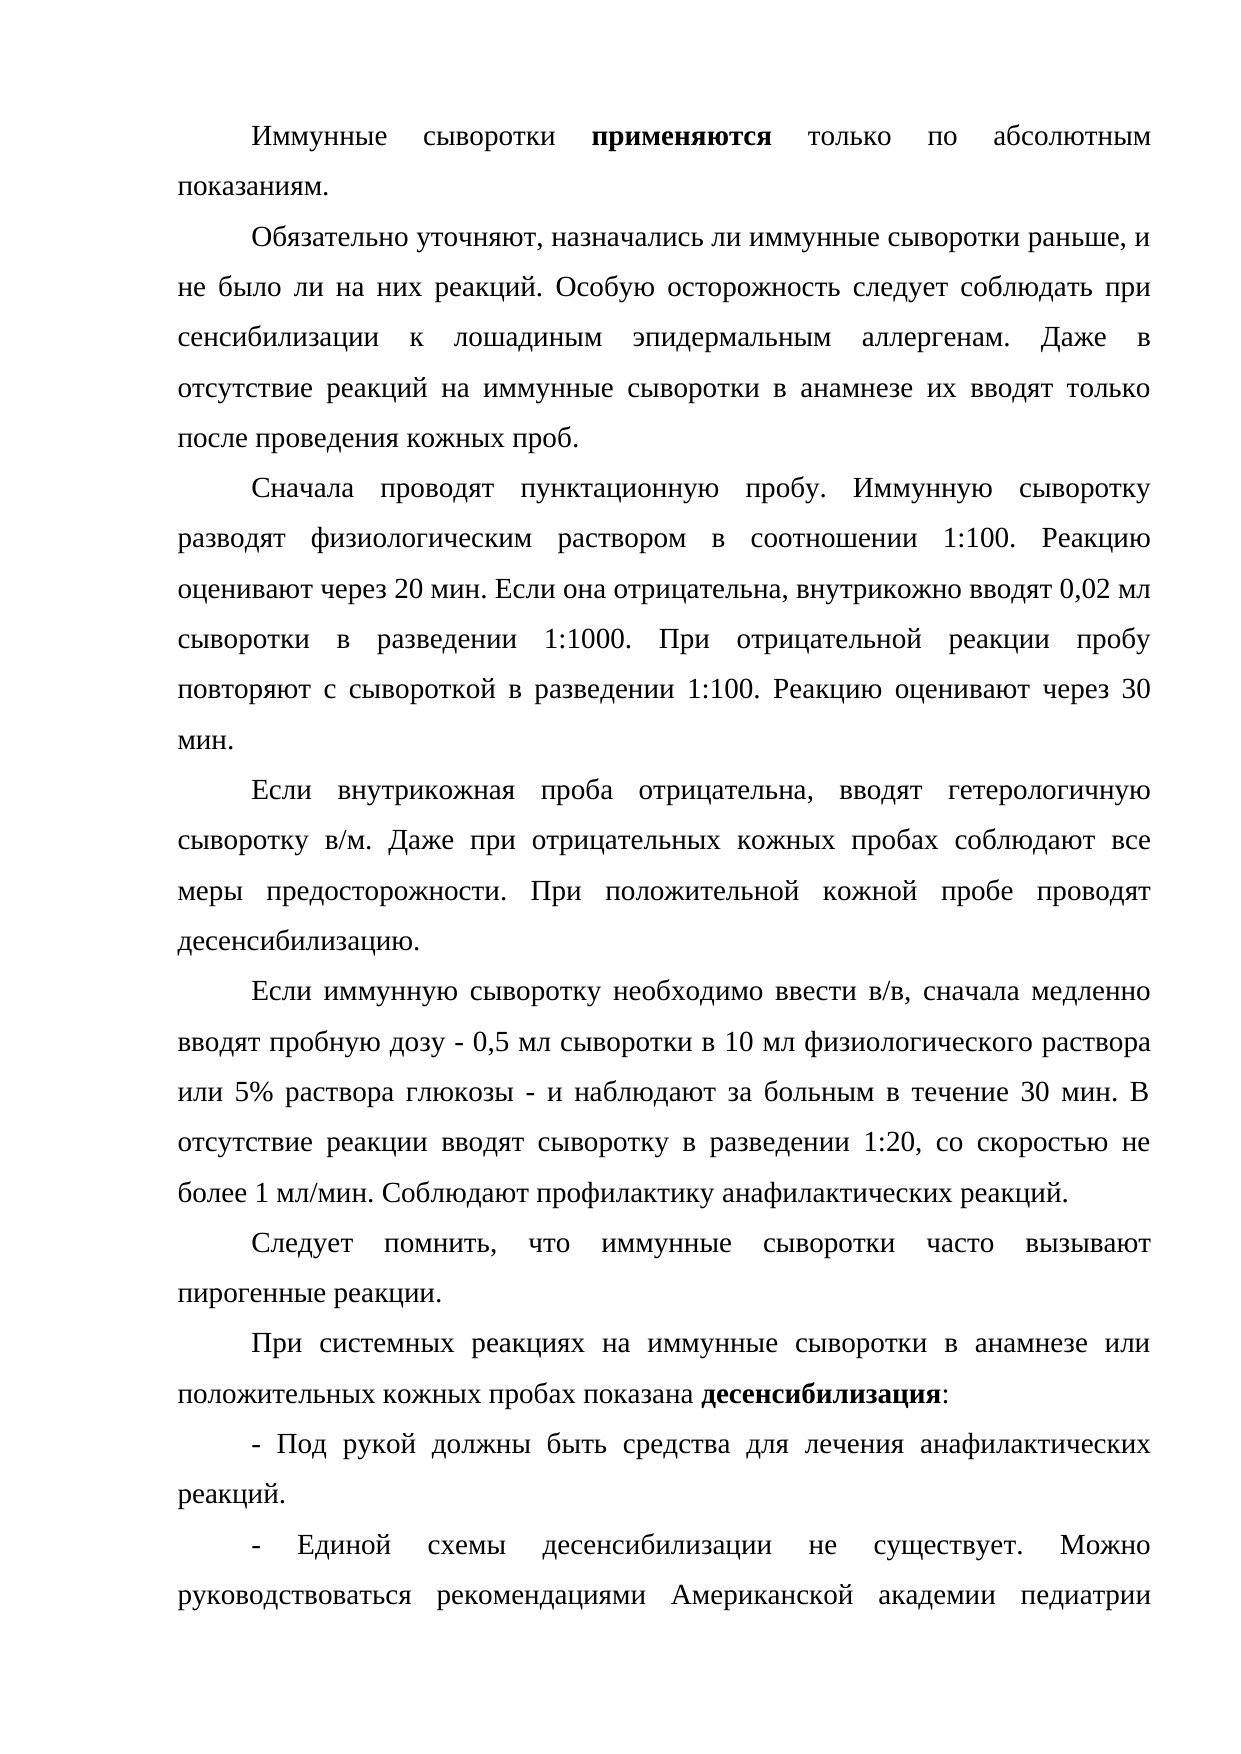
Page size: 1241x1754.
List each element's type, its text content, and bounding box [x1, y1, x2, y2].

text Следует помнить, что иммунные сыворотки часто вызывают пирогенные реакции. [177, 1225, 1152, 1309]
text Если иммунную сыворотку необходимо ввести в/в, сначала медленно вводят пробную дозу - 0,5 мл сыворотки в 10 мл физиологического раствора или 5% раствора глюкозы - и наблюдают за больным в течение 30 мин. В отсутствие реакции вводят сыворотку в разведении 1:20, со скоростью не более 1 мл/мин. Соблюдают профилактику анафилактических реакций. [177, 973, 1152, 1208]
text Иммунные сыворотки применяются только по абсолютным показаниям. [177, 118, 1152, 202]
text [177, 1527, 1152, 1611]
text Сначала проводят пунктационную пробу. Иммунную сыворотку разводят физиологическим раствором в соотношении 1:100. Реакцию оценивают через 20 мин. Если она отрицательна, внутрикожно вводят 0,02 мл сыворотки в разведении 1:1000. При отрицательной реакции пробу повторяют с сывороткой в разведении 1:100. Реакцию оценивают через 30 мин. [177, 470, 1152, 755]
text Обязательно уточняют, назначались ли иммунные сыворотки раньше, и не было ли на них реакций. Особую осторожность следует соблюдать при сенсибилизации к лошадиным эпидермальным аллергенам. Даже в отсутствие реакций на иммунные сыворотки в анамнезе их вводят только после проведения кожных проб. [177, 219, 1152, 453]
text При системных реакциях на иммунные сыворотки в анамнезе или положительных кожных пробах показана десенсибилизация: [177, 1326, 1152, 1409]
text Если внутрикожная проба отрицательна, вводят гетерологичную сыворотку в/м. Даже при отрицательных кожных пробах соблюдают все меры предосторожности. При положительной кожной пробе проводят десенсибилизацию. [177, 772, 1152, 957]
text - Под рукой должны быть средства для лечения анафилактических реакций. [177, 1426, 1152, 1510]
